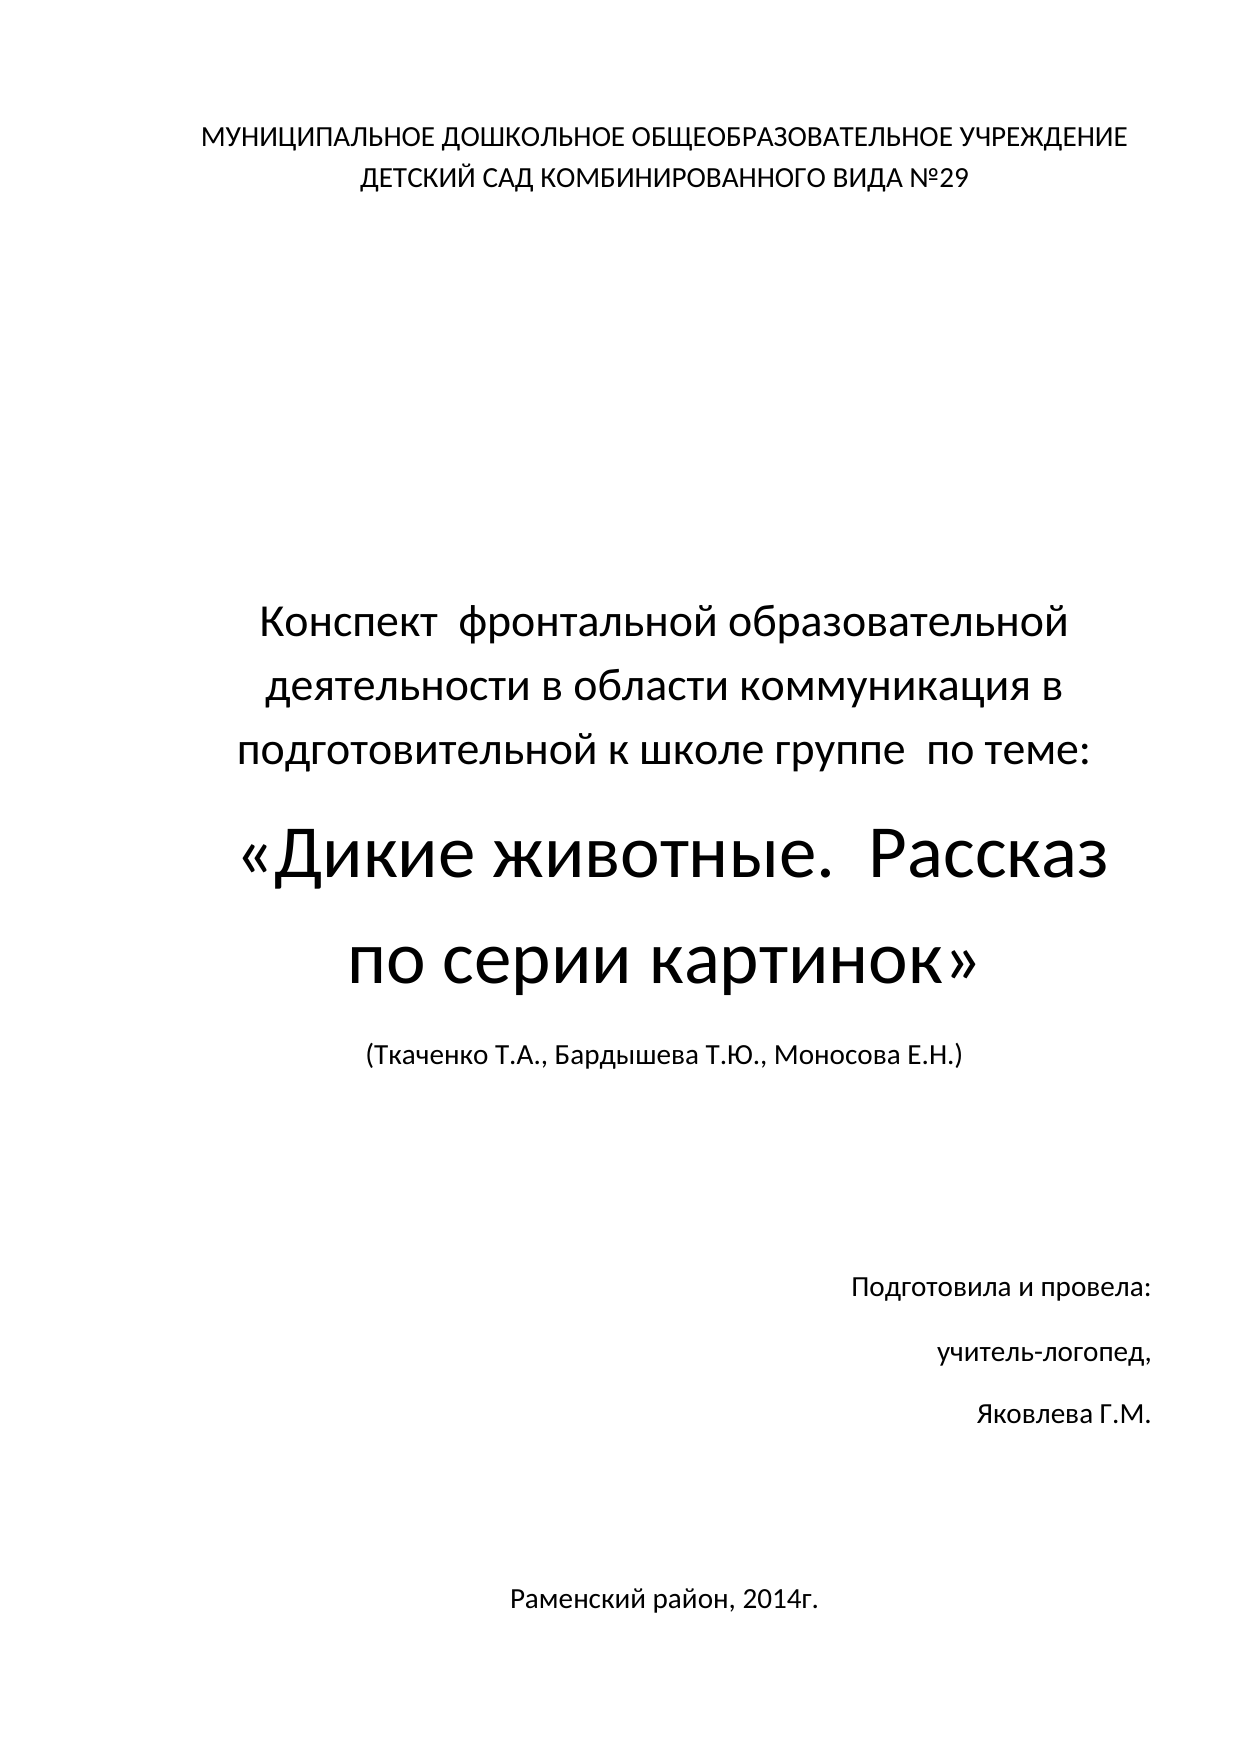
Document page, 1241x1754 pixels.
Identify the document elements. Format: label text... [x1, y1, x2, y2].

text МУНИЦИПАЛЬНОЕ ДОШКОЛЬНОЕ ОБЩЕОБРАЗОВАТЕЛЬНОЕ УЧРЕЖДЕНИЕ ДЕТСКИЙ САД КОМБИНИРОВАННОГО ВИДА №29 [177, 118, 1152, 195]
text (Ткаченко Т.А., Бардышева Т.Ю., Моносова Е.Н.) [177, 1036, 1152, 1072]
text Подготовила и провела: [177, 1268, 1152, 1304]
text Раменский район, 2014г. [177, 1580, 1152, 1616]
text Яковлева Г.М. [177, 1395, 1152, 1431]
text Конспект фронтальной образовательной деятельности в области коммуникация в подготовительной к школе группе по теме: [177, 591, 1152, 776]
text учитель-логопед, [177, 1333, 1152, 1369]
text «Дикие животные. Рассказ по серии картинок» [177, 805, 1152, 1002]
